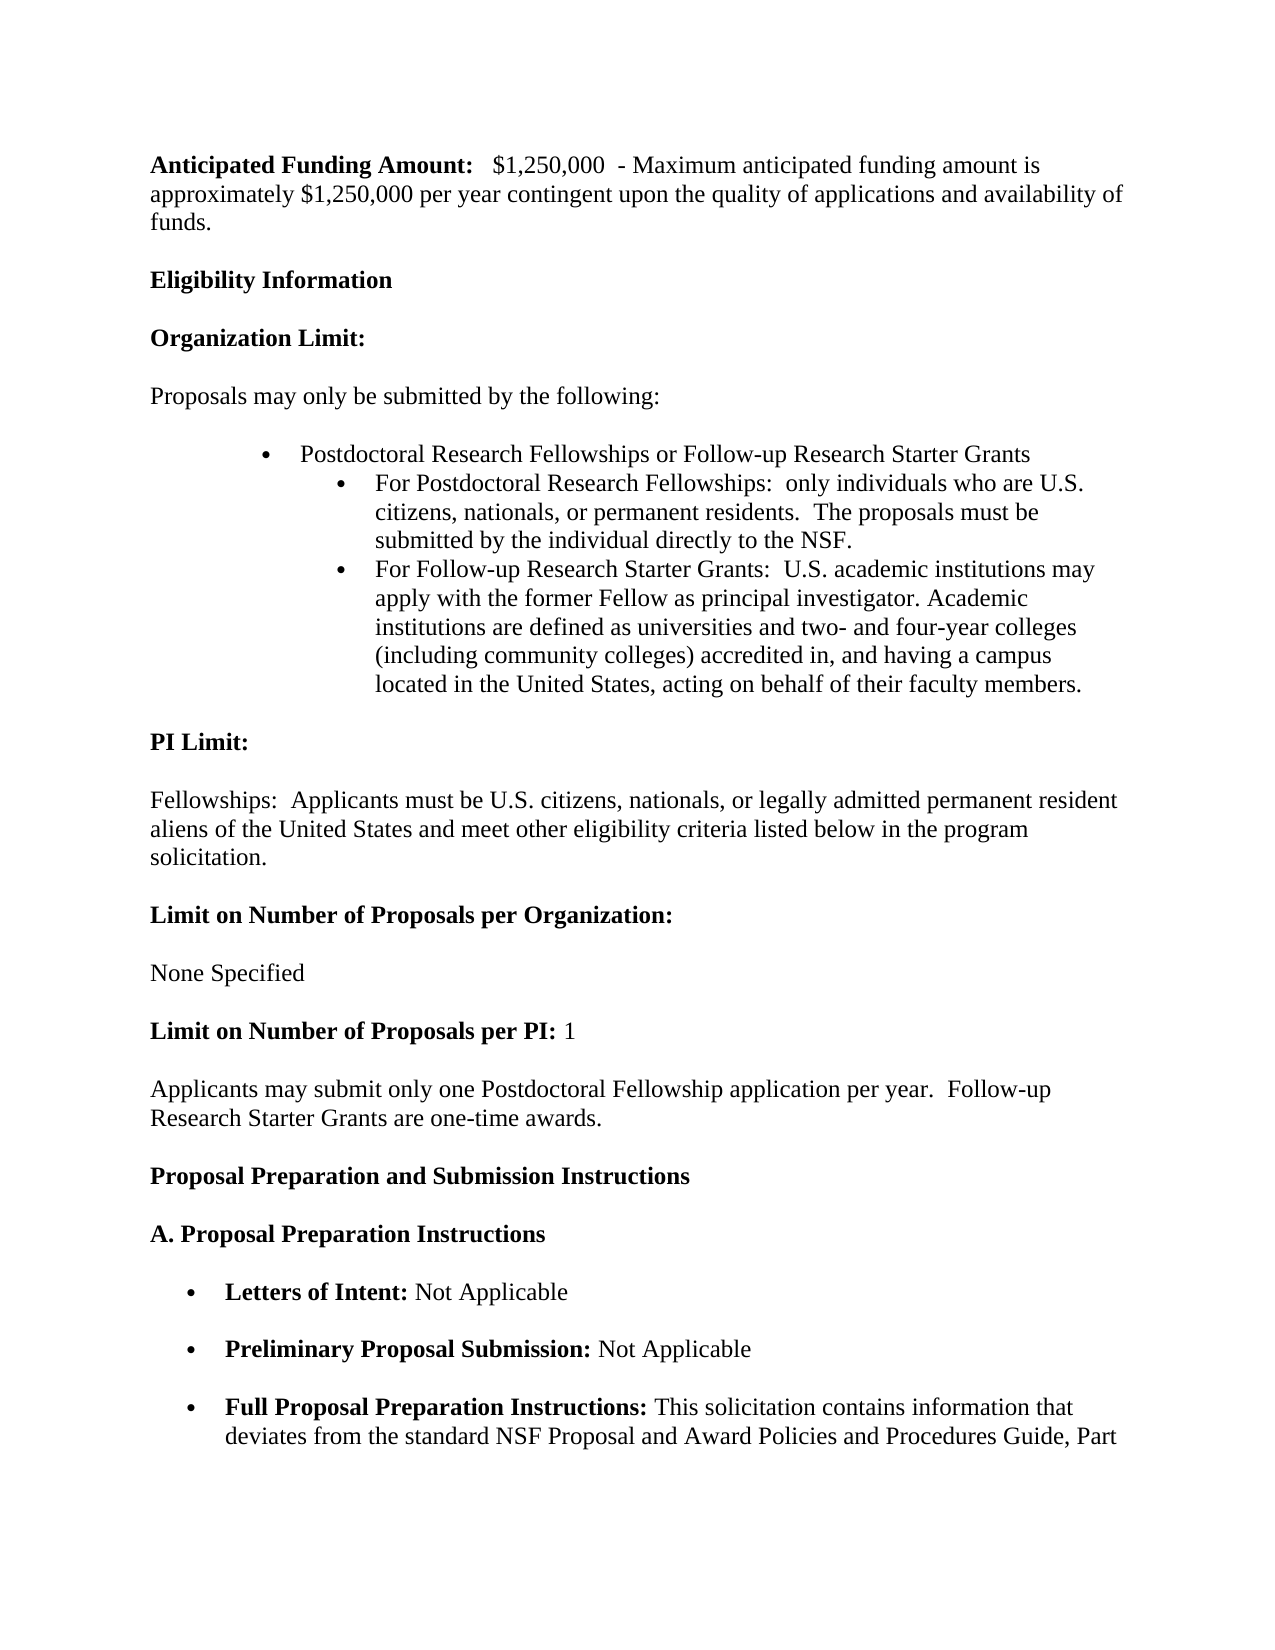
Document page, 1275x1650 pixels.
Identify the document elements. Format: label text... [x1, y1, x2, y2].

list For Postdoctoral Research Fellowships: only individuals who are U.S. citizens, nationals, or permanent residents. The proposals must be submitted by the individual directly to the NSF. [337, 468, 1125, 554]
list Letters of Intent: Not Applicable [187, 1277, 1125, 1305]
text None Specified [150, 958, 1125, 987]
text A. Proposal Preparation Instructions [150, 1219, 1125, 1247]
list Postdoctoral Research Fellowships or Follow-up Research Starter Grants [262, 439, 1125, 468]
text Fellowships: Applicants must be U.S. citizens, nationals, or legally admitted permanent resident aliens of the United States and meet other eligibility criteria listed below in the program solicitation. [150, 785, 1125, 871]
text Eligibility Information [150, 265, 1125, 294]
list Preliminary Proposal Submission: Not Applicable [187, 1334, 1125, 1363]
text Applicants may submit only one Postdoctoral Fellowship application per year. Follow-up Research Starter Grants are one-time awards. [150, 1074, 1125, 1132]
text PI Limit: [150, 727, 1125, 756]
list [187, 1392, 1125, 1450]
text Proposals may only be submitted by the following: [150, 381, 1125, 410]
text Organization Limit: [150, 323, 1125, 352]
text Proposal Preparation and Submission Instructions [150, 1161, 1125, 1189]
text Limit on Number of Proposals per Organization: [150, 900, 1125, 929]
text Limit on Number of Proposals per PI: 1 [150, 1016, 1125, 1045]
list For Follow-up Research Starter Grants: U.S. academic institutions may apply with the former Fellow as principal investigator. Academic institutions are defined as universities and two- and four-year colleges (including community colleges) accredited in, and having a campus located in the United States, acting on behalf of their faculty members. [337, 554, 1125, 698]
text Anticipated Funding Amount: $1,250,000 - Maximum anticipated funding amount is approximately $1,250,000 per year contingent upon the quality of applications and availability of funds. [150, 150, 1125, 236]
